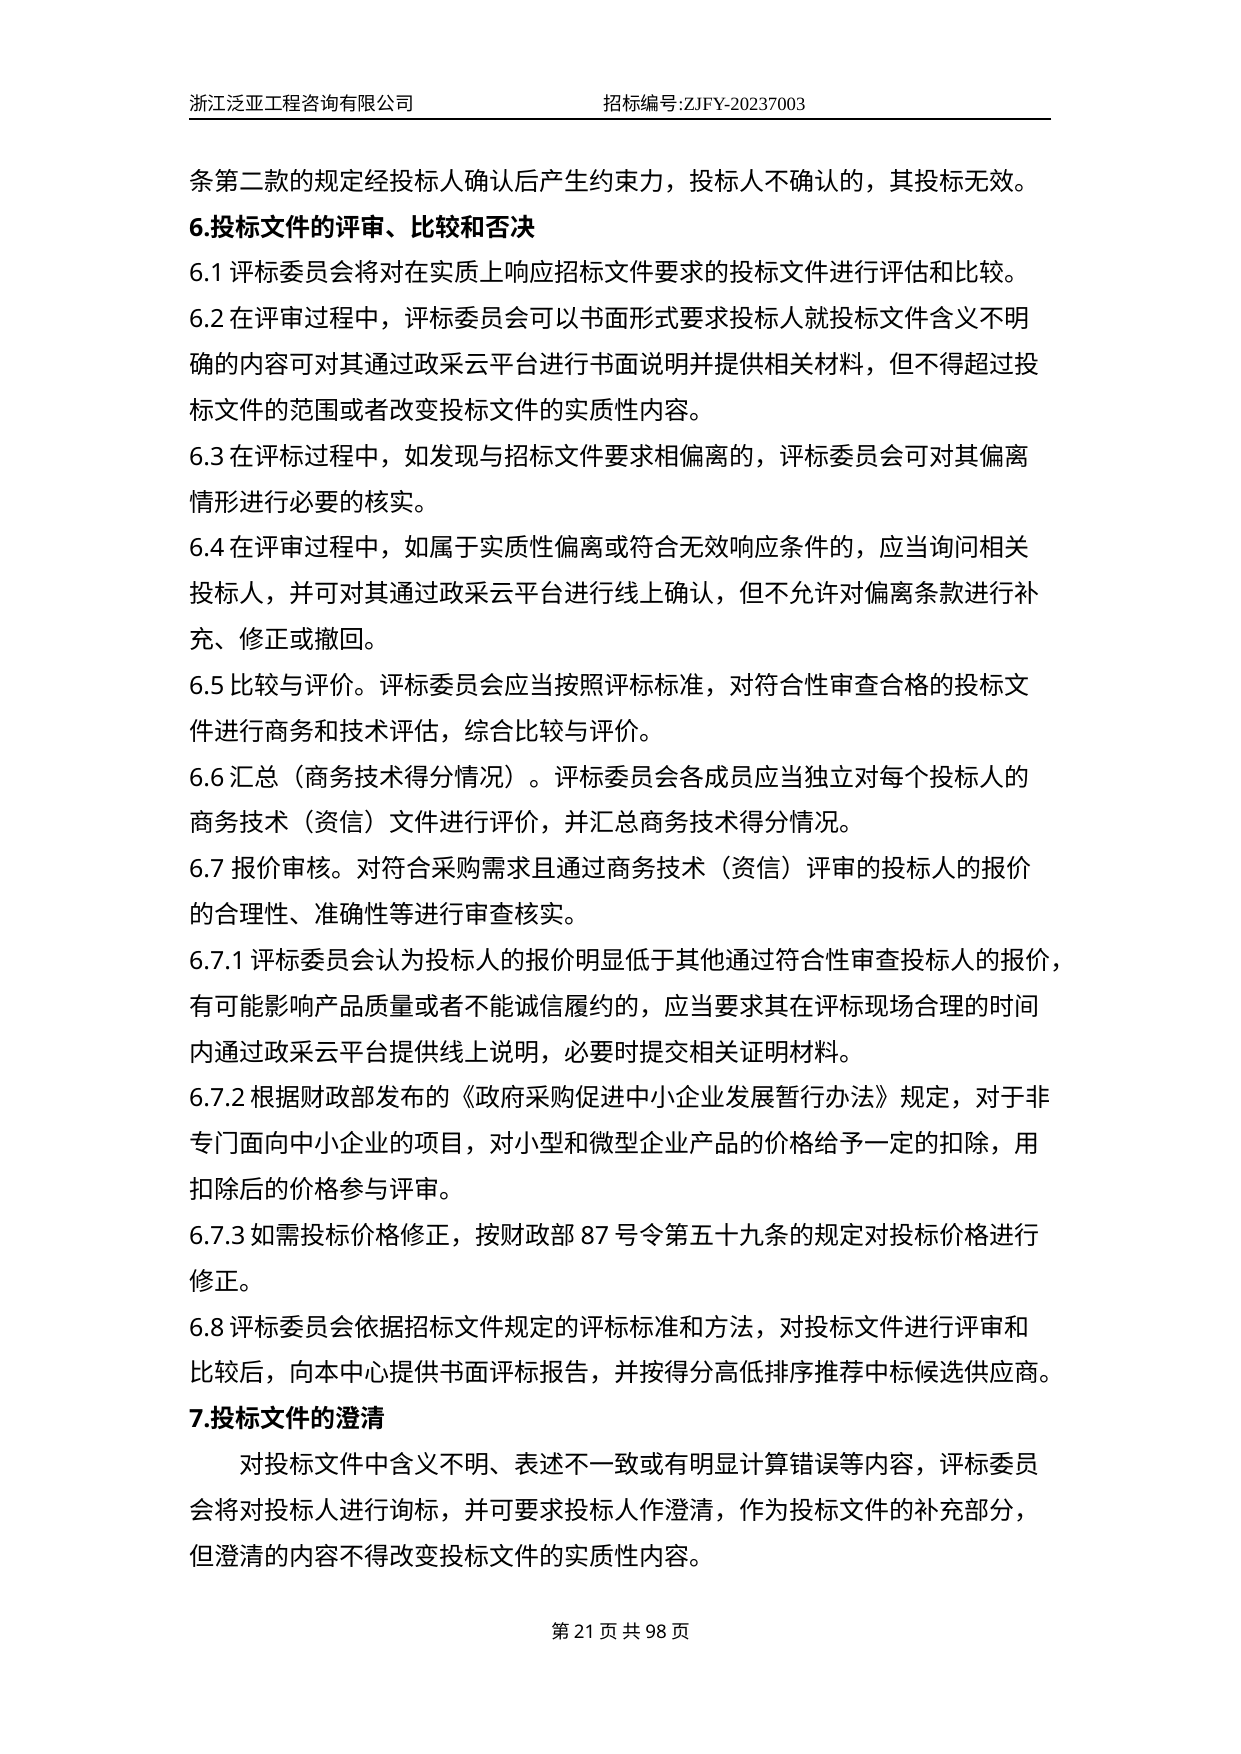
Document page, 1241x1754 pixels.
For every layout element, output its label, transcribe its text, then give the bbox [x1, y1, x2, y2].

text 6.2在评审过程中，评标委员会可以书面形式要求投标人就投标文件含义不明确的内容可对其通过政采云平台进行书面说明并提供相关材料，但不得超过投标文件的范围或者改变投标文件的实质性内容。 [189, 291, 1051, 428]
text 6.4在评审过程中，如属于实质性偏离或符合无效响应条件的，应当询问相关投标人，并可对其通过政采云平台进行线上确认，但不允许对偏离条款进行补充、修正或撤回。 [189, 520, 1051, 658]
text 6.5比较与评价。评标委员会应当按照评标标准，对符合性审查合格的投标文件进行商务和技术评估，综合比较与评价。 [189, 658, 1051, 749]
text 6.1评标委员会将对在实质上响应招标文件要求的投标文件进行评估和比较。 [189, 245, 1051, 291]
text 6.7 报价审核。对符合采购需求且通过商务技术（资信）评审的投标人的报价的合理性、准确性等进行审查核实。 [189, 841, 1051, 933]
text 6.7.1评标委员会认为投标人的报价明显低于其他通过符合性审查投标人的报价，有可能影响产品质量或者不能诚信履约的，应当要求其在评标现场合理的时间内通过政采云平台提供线上说明，必要时提交相关证明材料。 [189, 933, 1051, 1070]
text 6.7.2根据财政部发布的《政府采购促进中小企业发展暂行办法》规定，对于非专门面向中小企业的项目，对小型和微型企业产品的价格给予一定的扣除，用扣除后的价格参与评审。 [189, 1070, 1051, 1208]
text 6.投标文件的评审、比较和否决 [189, 199, 1051, 245]
list 7.投标文件的澄清 [189, 1391, 1051, 1437]
text 6.8评标委员会依据招标文件规定的评标标准和方法，对投标文件进行评审和比较后，向本中心提供书面评标报告，并按得分高低排序推荐中标候选供应商。 [189, 1299, 1051, 1391]
text 6.7.3如需投标价格修正，按财政部87号令第五十九条的规定对投标价格进行修正。 [189, 1208, 1051, 1299]
text 6.6汇总（商务技术得分情况）。评标委员会各成员应当独立对每个投标人的商务技术（资信）文件进行评价，并汇总商务技术得分情况。 [189, 749, 1051, 841]
list 对投标文件中含义不明、表述不一致或有明显计算错误等内容，评标委员会将对投标人进行询标，并可要求投标人作澄清，作为投标文件的补充部分，但澄清的内容不得改变投标文件的实质性内容。 [189, 1437, 1051, 1574]
text 6.3在评标过程中，如发现与招标文件要求相偏离的，评标委员会可对其偏离情形进行必要的核实。 [189, 428, 1051, 520]
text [189, 153, 1051, 199]
